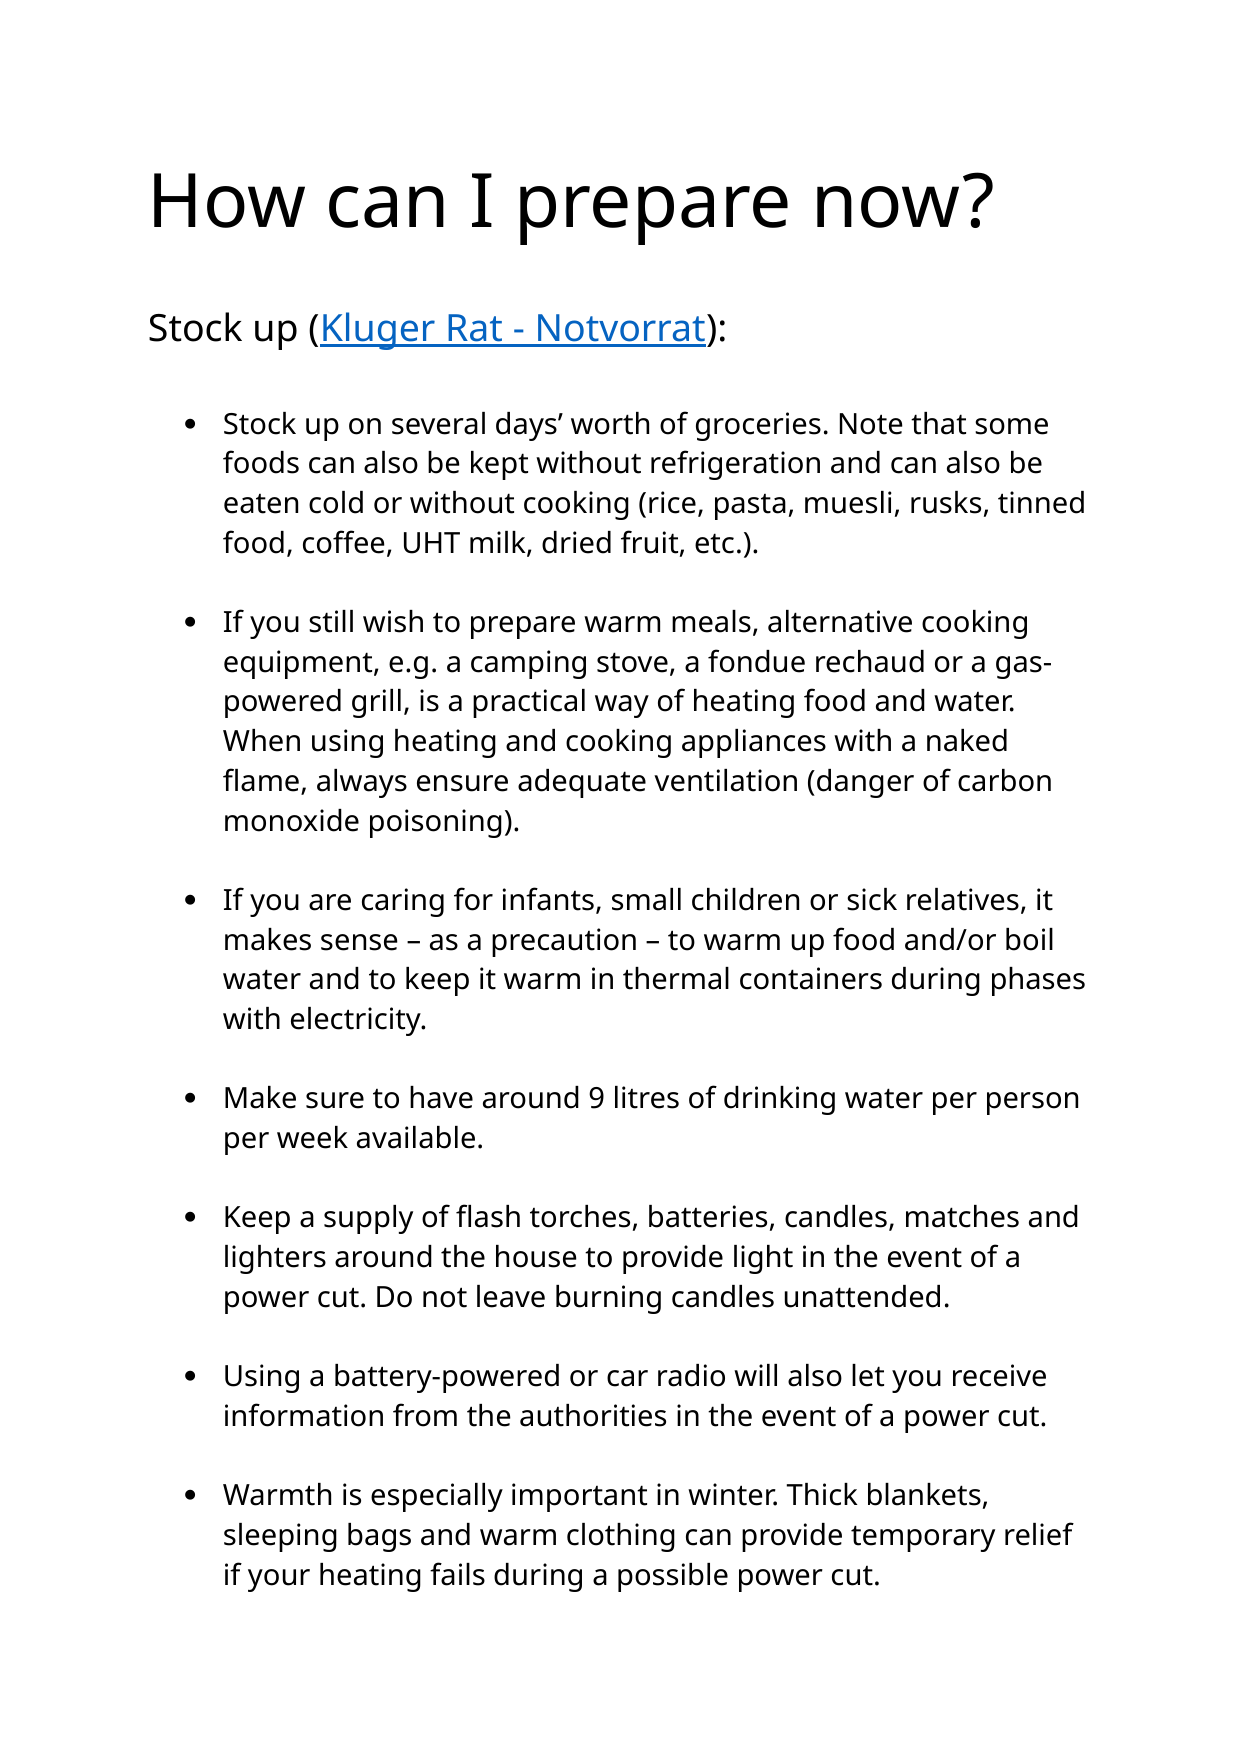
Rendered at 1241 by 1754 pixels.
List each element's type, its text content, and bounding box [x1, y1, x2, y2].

list If you still wish to prepare warm meals, alternative cooking equipment, e.g. a camping stove, a fondue rechaud or a gas-powered grill, is a practical way of heating food and water. When using heating and cooking appliances with a naked flame, always ensure adequate ventilation (danger of carbon monoxide poisoning). [185, 601, 1093, 839]
list Using a battery-powered or car radio will also let you receive information from the authorities in the event of a power cut. [185, 1355, 1093, 1435]
list If you are caring for infants, small children or sick relatives, it makes sense – as a precaution – to warm up food and/or boil water and to keep it warm in thermal containers during phases with electricity. [185, 879, 1093, 1038]
text How can I prepare now? [148, 148, 1093, 250]
list Warmth is especially important in winter. Thick blankets, sleeping bags and warm clothing can provide temporary relief if your heating fails during a possible power cut. [185, 1474, 1093, 1593]
list Keep a supply of flash torches, batteries, candles, matches and lighters around the house to provide light in the event of a power cut. Do not leave burning candles unattended. [185, 1197, 1093, 1316]
list Stock up on several days’ worth of groceries. Note that some foods can also be kept without refrigeration and can also be eaten cold or without cooking (rice, pasta, muesli, rusks, tinned food, coffee, UHT milk, dried fruit, etc.). [185, 403, 1093, 562]
text Stock up (Kluger Rat - Notvorrat): [148, 301, 1093, 352]
list Make sure to have around 9 litres of drinking water per person per week available. [185, 1078, 1093, 1157]
